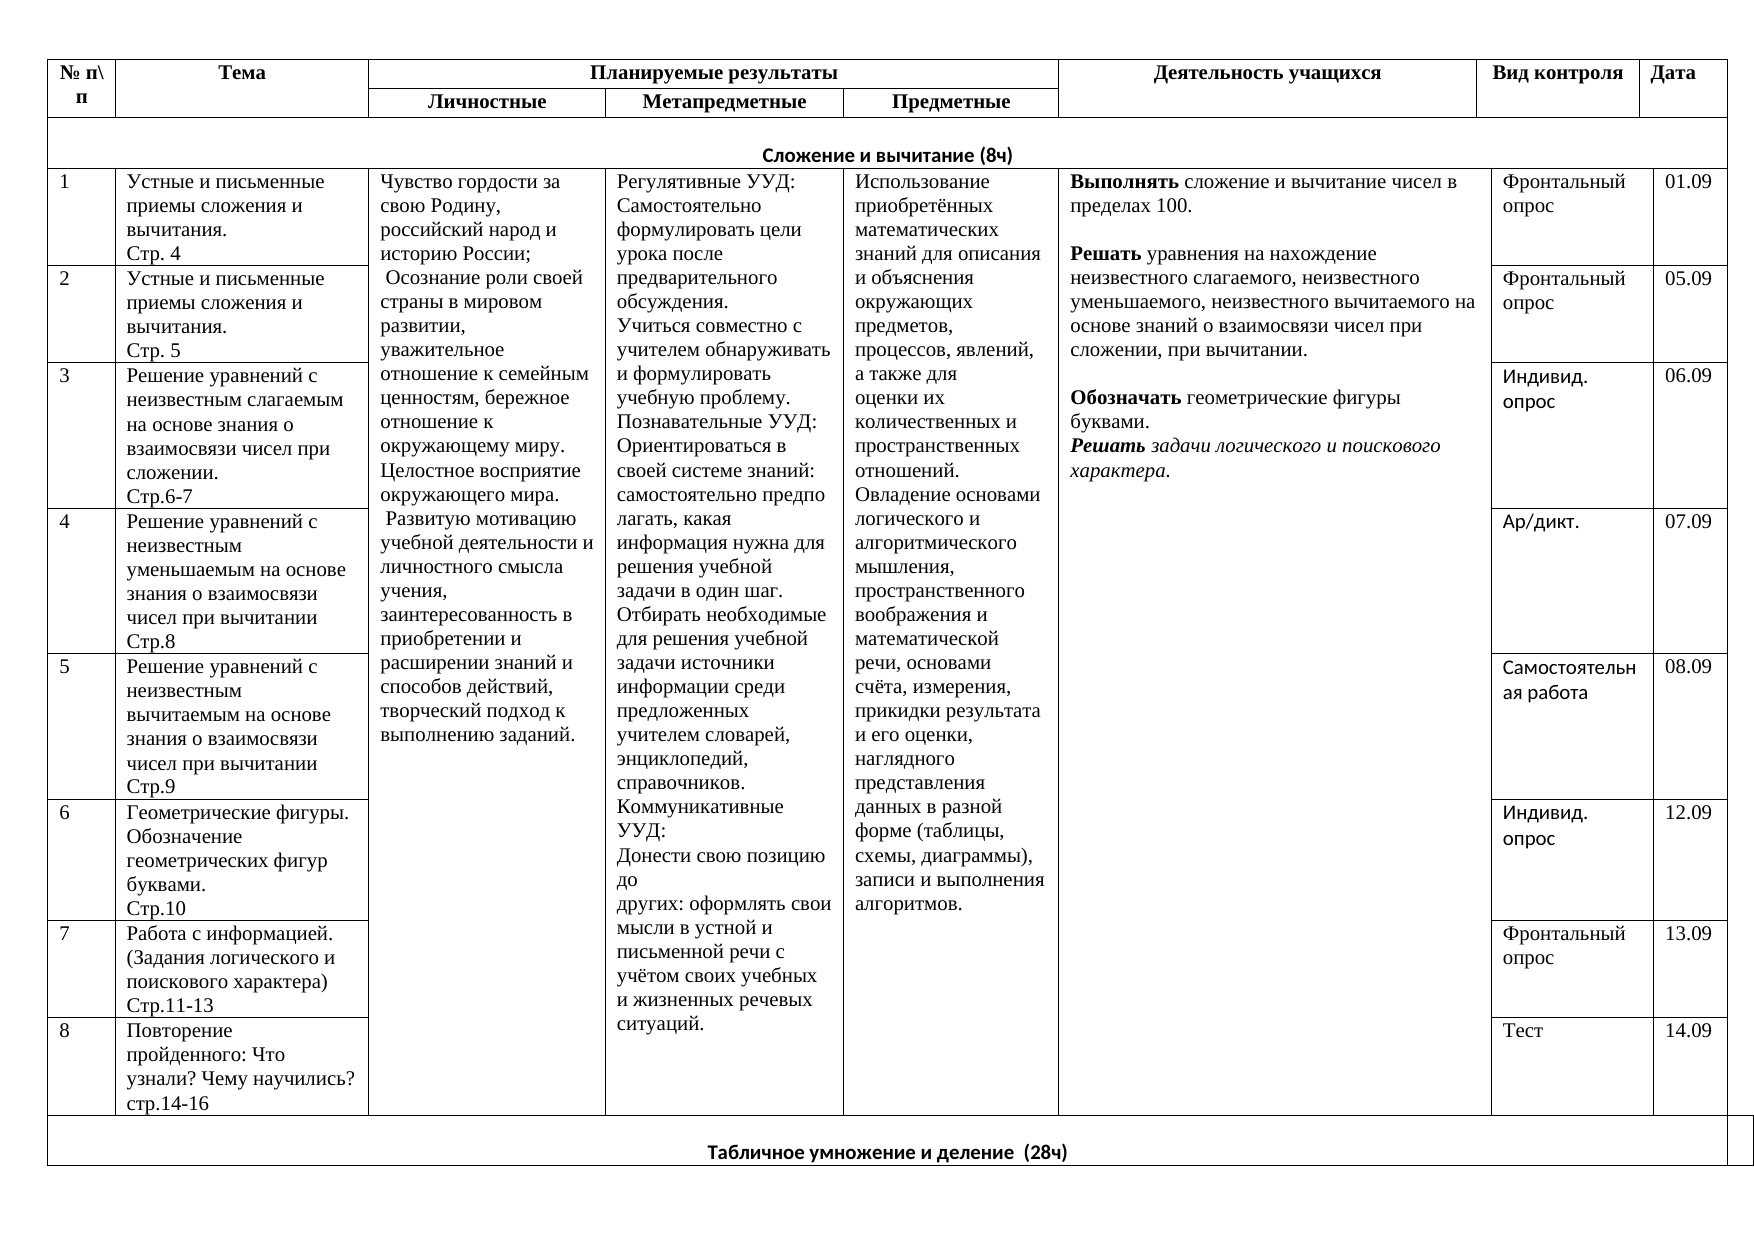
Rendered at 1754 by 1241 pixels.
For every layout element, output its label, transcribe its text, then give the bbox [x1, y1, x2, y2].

table_cell Самостоятельная работа [1492, 654, 1653, 798]
table_cell 05.09 [1654, 266, 1727, 362]
table_cell 06.09 [1654, 363, 1727, 508]
table_header Дата [1640, 60, 1727, 117]
table_header Деятельность учащихся [1059, 60, 1476, 117]
table_cell Индивид. опрос [1492, 800, 1653, 920]
table_cell 3 [48, 363, 115, 508]
table_cell Индивид. опрос [1492, 363, 1653, 508]
table_header № п\п [48, 60, 115, 117]
table_header Планируемые результаты [369, 60, 1058, 88]
table_cell Чувство гордости за свою Родину, российский народ и историю России; Осознание роли своей страны в мировом развитии, уважительное отношение к семейным ценностям, бережное отношение к окружающему миру. Целостное восприятие окружающего мира. Развитую мотивацию учебной деятельности и личностного смысла учения, заинтересованность в приобретении и расширении знаний и способов действий, творческий подход к выполнению заданий. [369, 169, 605, 1114]
table_cell Тест [1492, 1018, 1653, 1114]
table_cell 08.09 [1654, 654, 1727, 798]
table_cell 1 [48, 169, 115, 265]
table_cell 5 [48, 654, 115, 798]
table_cell [1728, 1116, 1753, 1165]
table_cell Геометрические фигуры. Обозначение геометрических фигур буквами. Стр.10 [116, 800, 368, 920]
table_cell Выполнять сложение и вычитание чисел в пределах 100. Решать уравнения на нахождение неизвестного слагаемого, неизвестного уменьшаемого, неизвестного вычитаемого на основе знаний о взаимосвязи чисел при сложении, при вычитании. Обозначать геометрические фигуры буквами. Решать задачи логического и поискового характера. [1059, 169, 1491, 1114]
table_cell Решение уравнений с неизвестным уменьшаемым на основе знания о взаимосвязи чисел при вычитании Стр.8 [116, 509, 368, 653]
table_cell Предметные [844, 89, 1058, 117]
table_cell Решение уравнений с неизвестным слагаемым на основе знания о взаимосвязи чисел при сложении. Стр.6-7 [116, 363, 368, 508]
table_cell Фронтальный опрос [1492, 169, 1653, 265]
table_cell Использование приобретённых математических знаний для описания и объяснения окружающих предметов, процессов, явлений, а также для оценки их количественных и пространственных отношений. Овладение основами логического и алгоритмического мышления, пространственного воображения и математической речи, основами счёта, измерения, прикидки результата и его оценки, наглядного представления данных в разной форме (таблицы, схемы, диаграммы), записи и выполнения алгоритмов. [844, 169, 1058, 1114]
table_cell 14.09 [1654, 1018, 1727, 1114]
table_cell Сложение и вычитание (8ч) [48, 118, 1727, 168]
table_cell Личностные [369, 89, 605, 117]
table_cell 8 [48, 1018, 115, 1114]
table_cell Регулятивные УУД: Самостоятельно формулировать цели урока после предварительного обсуждения. Учиться совместно с учителем обнаруживать и формулировать учебную проблему. Познавательные УУД: Ориентироваться в своей системе знаний: самостоятельно предполагать, какая информация нужна для решения учебной задачи в один шаг. Отбирать необходимые для решения учебной задачи источники информации среди предложенных учителем словарей, энциклопедий, справочников. Коммуникативные УУД: Донести свою позицию до других: оформлять свои мысли в устной и письменной речи с учётом своих учебных и жизненных речевых ситуаций. [606, 169, 843, 1114]
table_cell 12.09 [1654, 800, 1727, 920]
table_cell Устные и письменные приемы сложения и вычитания. Стр. 4 [116, 169, 368, 265]
table_cell 2 [48, 266, 115, 362]
table_cell Работа с информацией. (Задания логического и поискового характера) Стр.11-13 [116, 921, 368, 1017]
table_cell 7 [48, 921, 115, 1017]
table_cell Повторение пройденного: Что узнали? Чему научились? стр.14-16 [116, 1018, 368, 1114]
table_cell 01.09 [1654, 169, 1727, 265]
table_cell 6 [48, 800, 115, 920]
table_cell Решение уравнений с неизвестным вычитаемым на основе знания о взаимосвязи чисел при вычитании Стр.9 [116, 654, 368, 798]
table_cell Устные и письменные приемы сложения и вычитания. Стр. 5 [116, 266, 368, 362]
table_header Тема [116, 60, 368, 117]
table_cell 07.09 [1654, 509, 1727, 653]
table_cell Метапредметные [606, 89, 843, 117]
table_cell Фронтальный опрос [1492, 266, 1653, 362]
table_cell 13.09 [1654, 921, 1727, 1017]
table_cell Ар/дикт. [1492, 509, 1653, 653]
table_cell Табличное умножение и деление (28ч) [48, 1116, 1727, 1165]
table_cell 4 [48, 509, 115, 653]
table_cell Фронтальный опрос [1492, 921, 1653, 1017]
table_header Вид контроля [1477, 60, 1639, 117]
